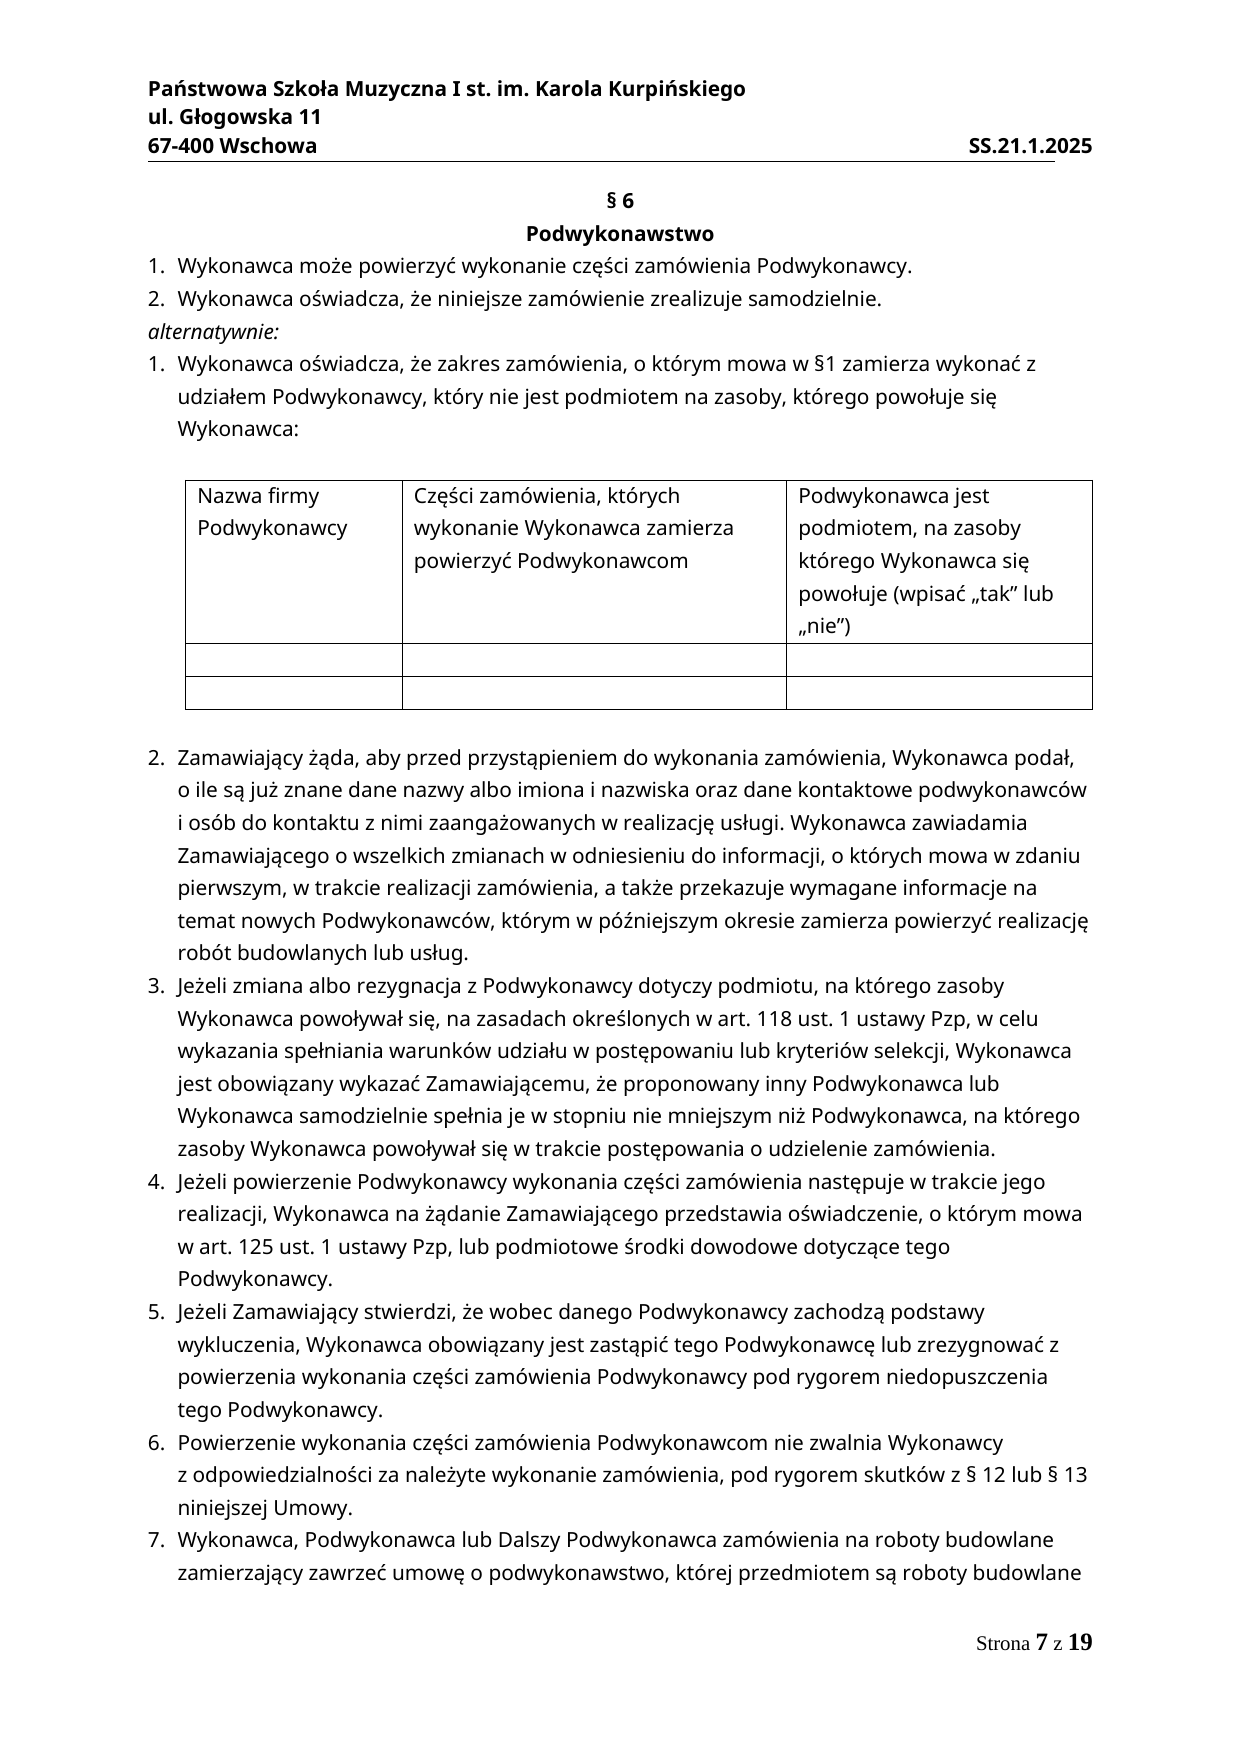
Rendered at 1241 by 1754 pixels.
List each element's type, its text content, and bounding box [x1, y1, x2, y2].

table_cell [787, 644, 1092, 676]
list Wykonawca może powierzyć wykonanie części zamówienia Podwykonawcy. [148, 252, 1092, 280]
text Podwykonawstwo [148, 219, 1092, 247]
text alternatywnie: [148, 317, 1092, 345]
list Jeżeli powierzenie Podwykonawcy wykonania części zamówienia następuje w trakcie jego realizacji, Wykonawca na żądanie Zamawiającego przedstawia oświadczenie, o którym mowa w art. 125 ust. 1 ustawy Pzp, lub podmiotowe środki dowodowe dotyczące tego Podwykonawcy. [148, 1167, 1092, 1293]
list Wykonawca oświadcza, że zakres zamówienia, o którym mowa w §1 zamierza wykonać z udziałem Podwykonawcy, który nie jest podmiotem na zasoby, którego powołuje się Wykonawca: [148, 349, 1092, 443]
table_cell [186, 677, 402, 709]
table_cell [787, 677, 1092, 709]
table_cell [403, 644, 786, 676]
table_cell [186, 644, 402, 676]
list Jeżeli zmiana albo rezygnacja z Podwykonawcy dotyczy podmiotu, na którego zasoby Wykonawca powoływał się, na zasadach określonych w art. 118 ust. 1 ustawy Pzp, w celu wykazania spełniania warunków udziału w postępowaniu lub kryteriów selekcji, Wykonawca jest obowiązany wykazać Zamawiającemu, że proponowany inny Podwykonawca lub Wykonawca samodzielnie spełnia je w stopniu nie mniejszym niż Podwykonawca, na którego zasoby Wykonawca powoływał się w trakcie postępowania o udzielenie zamówienia. [148, 971, 1092, 1163]
text § 6 [148, 186, 1092, 215]
list Wykonawca oświadcza, że niniejsze zamówienie zrealizuje samodzielnie. [148, 284, 1092, 313]
table_header Części zamówienia, których wykonanie Wykonawca zamierza powierzyć Podwykonawcom [403, 481, 786, 643]
list Powierzenie wykonania części zamówienia Podwykonawcom nie zwalnia Wykonawcy z odpowiedzialności za należyte wykonanie zamówienia, pod rygorem skutków z § 12 lub § 13 niniejszej Umowy. [148, 1428, 1092, 1521]
table_cell [403, 677, 786, 709]
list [148, 1525, 1092, 1586]
table_header Nazwa firmy Podwykonawcy [186, 481, 402, 643]
table_header Podwykonawca jest podmiotem, na zasoby którego Wykonawca się powołuje (wpisać „tak” lub „nie”) [787, 481, 1092, 643]
list Jeżeli Zamawiający stwierdzi, że wobec danego Podwykonawcy zachodzą podstawy wykluczenia, Wykonawca obowiązany jest zastąpić tego Podwykonawcę lub zrezygnować z powierzenia wykonania części zamówienia Podwykonawcy pod rygorem niedopuszczenia tego Podwykonawcy. [148, 1297, 1092, 1423]
list Zamawiający żąda, aby przed przystąpieniem do wykonania zamówienia, Wykonawca podał, o ile są już znane dane nazwy albo imiona i nazwiska oraz dane kontaktowe podwykonawców i osób do kontaktu z nimi zaangażowanych w realizację usługi. Wykonawca zawiadamia Zamawiającego o wszelkich zmianach w odniesieniu do informacji, o których mowa w zdaniu pierwszym, w trakcie realizacji zamówienia, a także przekazuje wymagane informacje na temat nowych Podwykonawców, którym w późniejszym okresie zamierza powierzyć realizację robót budowlanych lub usług. [148, 743, 1092, 967]
